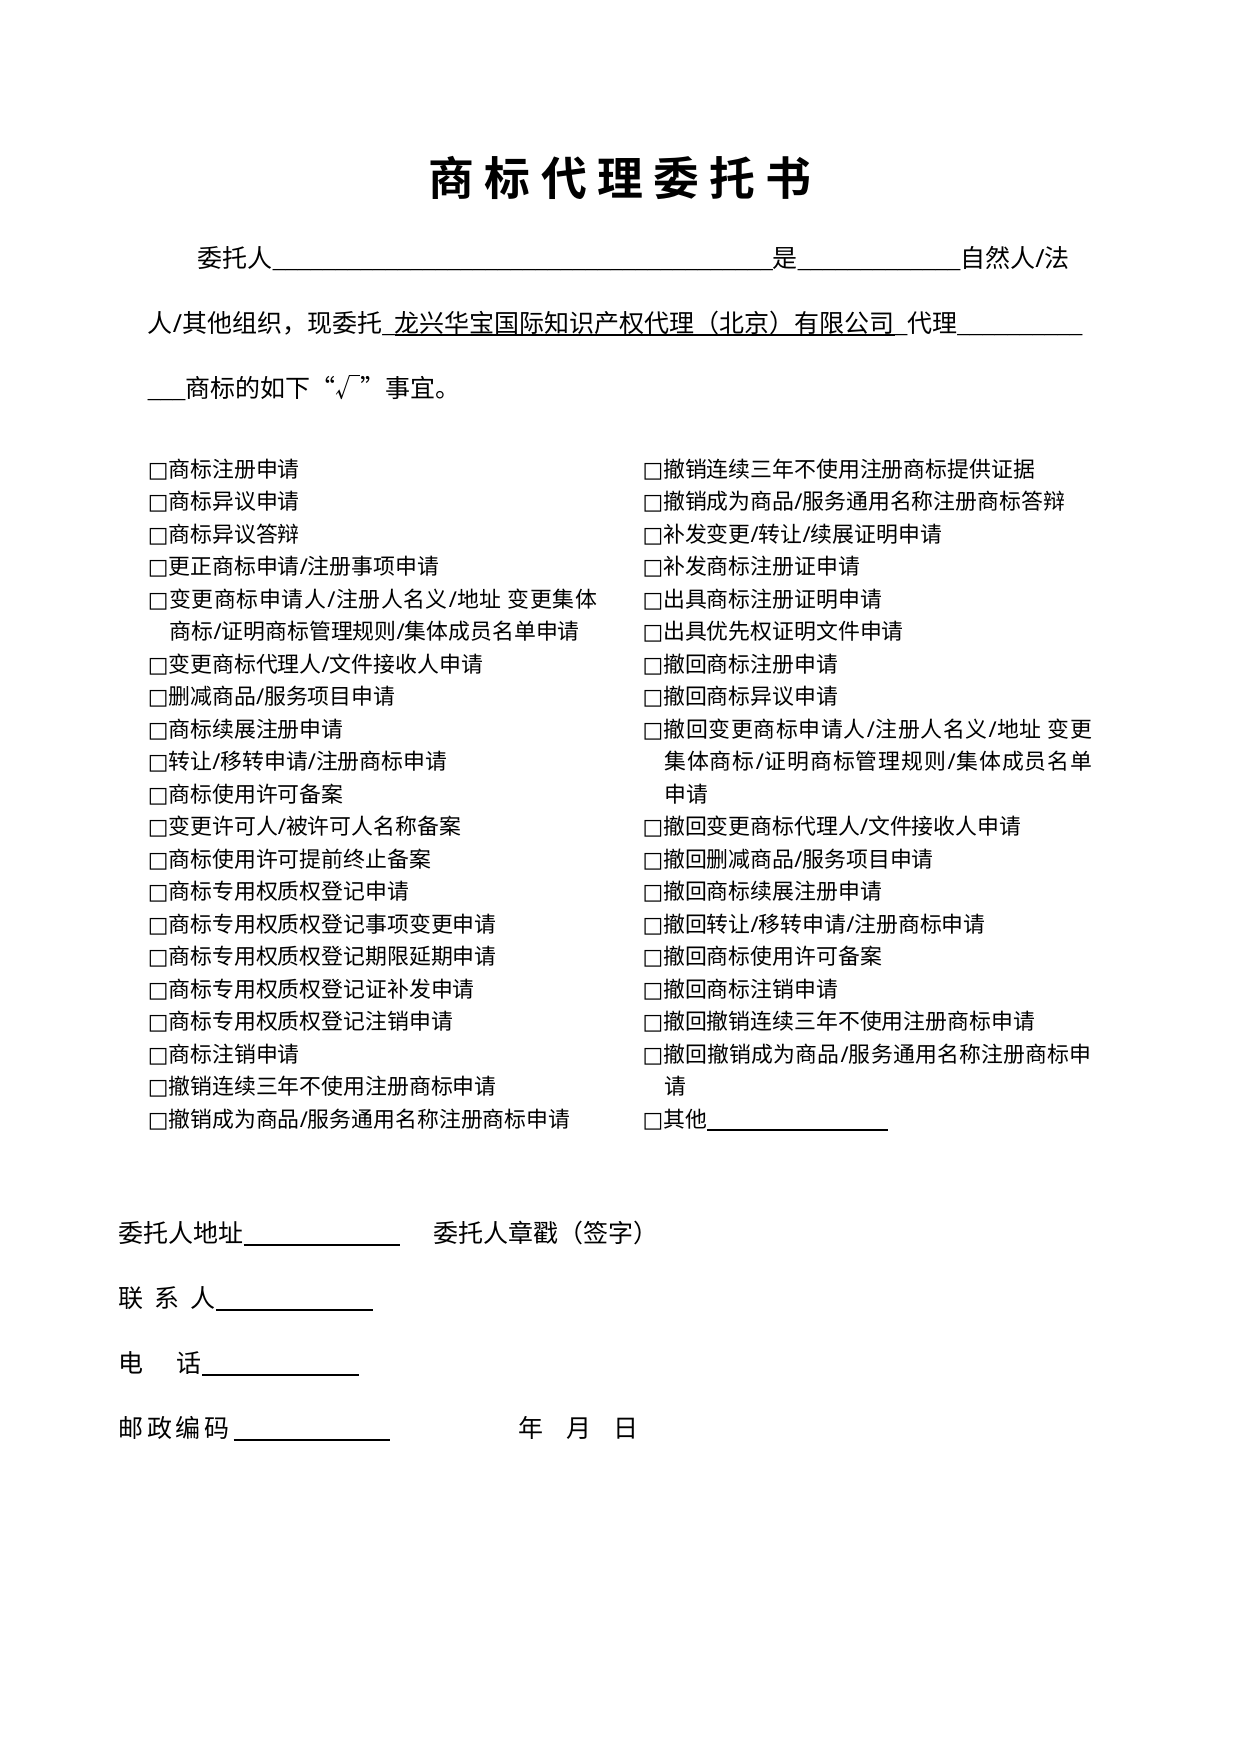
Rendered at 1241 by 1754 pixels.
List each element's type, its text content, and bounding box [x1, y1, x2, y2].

text □撤回商标注册申请 [642, 646, 1092, 679]
text □补发商标注册证申请 [642, 549, 1092, 581]
text □撤回商标异议申请 [642, 679, 1092, 711]
text □撤销连续三年不使用注册商标提供证据 [642, 451, 1092, 484]
text □商标专用权质权登记注销申请 [148, 1004, 598, 1036]
text □撤回商标续展注册申请 [642, 874, 1092, 906]
text □变更商标申请人/注册人名义/地址 变更集体商标/证明商标管理规则/集体成员名单申请 [148, 581, 598, 646]
text □撤回变更商标申请人/注册人名义/地址 变更集体商标/证明商标管理规则/集体成员名单申请 [642, 711, 1092, 809]
text □商标专用权质权登记证补发申请 [148, 971, 598, 1004]
text □撤销连续三年不使用注册商标申请 [148, 1069, 598, 1101]
text 联 系 人 [118, 1264, 1092, 1329]
text □商标异议答辩 [148, 516, 598, 549]
text □撤回删减商品/服务项目申请 [642, 841, 1092, 874]
text 委托人________________________________________是_____________自然人/法人/其他组织，现委托_龙兴华宝国际知识产权代理（北京）有限公司_代理_____________商标的如下“√”事宜。 [148, 224, 1092, 419]
text □撤回转让/移转申请/注册商标申请 [642, 906, 1092, 939]
text □撤回商标使用许可备案 [642, 939, 1092, 971]
text 邮政编码 年 月 日 [118, 1394, 1092, 1459]
text □商标专用权质权登记期限延期申请 [148, 939, 598, 971]
text □出具优先权证明文件申请 [642, 614, 1092, 646]
text □删减商品/服务项目申请 [148, 679, 598, 711]
text □商标使用许可提前终止备案 [148, 841, 598, 874]
text □转让/移转申请/注册商标申请 [148, 744, 598, 776]
text □商标注销申请 [148, 1036, 598, 1069]
text □商标专用权质权登记事项变更申请 [148, 906, 598, 939]
text □商标专用权质权登记申请 [148, 874, 598, 906]
text □出具商标注册证明申请 [642, 581, 1092, 614]
text □更正商标申请/注册事项申请 [148, 549, 598, 581]
text □其他 [642, 1101, 1092, 1134]
text □撤回变更商标代理人/文件接收人申请 [642, 809, 1092, 841]
text □商标续展注册申请 [148, 711, 598, 744]
text 电 话 [118, 1329, 1092, 1394]
text □商标异议申请 [148, 484, 598, 516]
text □商标注册申请 [148, 451, 598, 484]
text □撤回商标注销申请 [642, 971, 1092, 1004]
text 委托人地址 委托人章戳（签字） [118, 1199, 1092, 1264]
text □撤回撤销连续三年不使用注册商标申请 [642, 1004, 1092, 1036]
text □撤销成为商品/服务通用名称注册商标答辩 [642, 484, 1092, 516]
text 商 标 代 理 委 托 书 [148, 126, 1092, 224]
text □商标使用许可备案 [148, 776, 598, 809]
text □变更商标代理人/文件接收人申请 [148, 646, 598, 679]
text □撤回撤销成为商品/服务通用名称注册商标申请 [642, 1036, 1092, 1101]
text □补发变更/转让/续展证明申请 [642, 516, 1092, 549]
text □变更许可人/被许可人名称备案 [148, 809, 598, 841]
text □撤销成为商品/服务通用名称注册商标申请 [148, 1101, 598, 1134]
